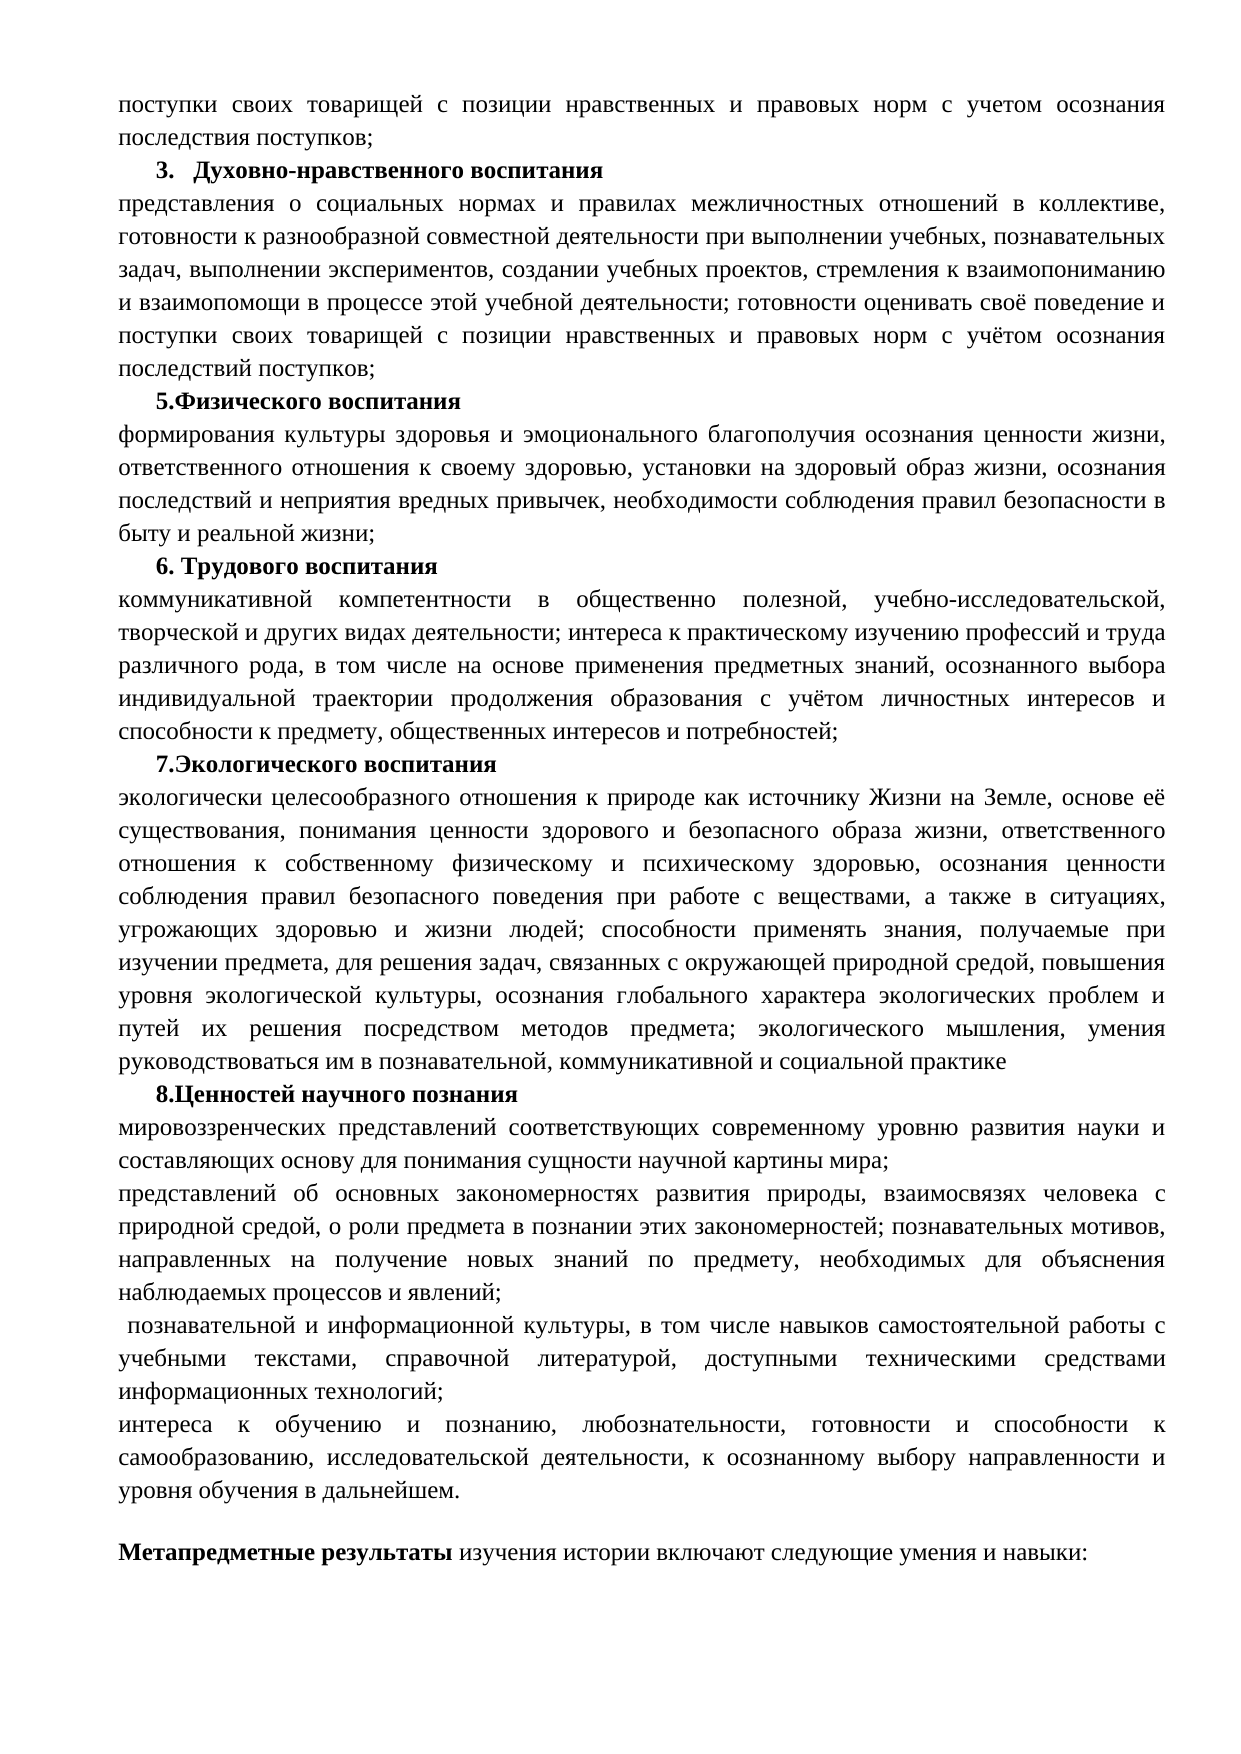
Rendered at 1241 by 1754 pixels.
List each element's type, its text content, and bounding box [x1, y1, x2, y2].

text 5.Физического воспитания [156, 386, 1167, 414]
text 7.Экологического воспитания [156, 749, 1167, 778]
list Духовно-нравственного воспитания [156, 155, 1167, 183]
text коммуникативной компетентности в общественно полезной, учебно-исследовательской, творческой и других видах деятельности; интереса к практическому изучению профессий и труда различного рода, в том числе на основе применения предметных знаний, осознанного выбора индивидуальной траектории продолжения образования с учётом личностных интересов и способности к предмету, общественных интересов и потребностей; [118, 584, 1167, 745]
text 6. Трудового воспитания [156, 551, 1167, 580]
text познавательной и информационной культуры, в том числе навыков самостоятельной работы с учебными текстами, справочной литературой, доступными техническими средствами информационных технологий; [118, 1310, 1167, 1405]
text интереса к обучению и познанию, любознательности, готовности и способности к самообразованию, исследовательской деятельности, к осознанному выбору направленности и уровня обучения в дальнейшем. [118, 1409, 1167, 1504]
text формирования культуры здоровья и эмоционального благополучия осознания ценности жизни, ответственного отношения к своему здоровью, установки на здоровый образ жизни, осознания последствий и неприятия вредных привычек, необходимости соблюдения правил безопасности в быту и реальной жизни; [118, 419, 1167, 547]
text экологически целесообразного отношения к природе как источнику Жизни на Земле, основе её существования, понимания ценности здорового и безопасного образа жизни, ответственного отношения к собственному физическому и психическому здоровью, осознания ценности соблюдения правил безопасного поведения при работе с веществами, а также в ситуациях, угрожающих здоровью и жизни людей; способности применять знания, получаемые при изучении предмета, для решения задач, связанных с окружающей природной средой, повышения уровня экологической культуры, осознания глобального характера экологических проблем и путей их решения посредством методов предмета; экологического мышления, умения руководствоваться им в познавательной, коммуникативной и социальной практике [118, 782, 1167, 1075]
text Метапредметные результаты изучения истории включают следующие умения и навыки: [118, 1537, 1167, 1565]
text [118, 89, 1167, 150]
text 8.Ценностей научного познания [156, 1079, 1167, 1108]
text мировоззренческих представлений соответствующих современному уровню развития науки и составляющих основу для понимания сущности научной картины мира; [118, 1112, 1167, 1174]
text представления о социальных нормах и правилах межличностных отношений в коллективе, готовности к разнообразной совместной деятельности при выполнении учебных, познавательных задач, выполнении экспериментов, создании учебных проектов, стремления к взаимопониманию и взаимопомощи в процессе этой учебной деятельности; готовности оценивать своё поведение и поступки своих товарищей с позиции нравственных и правовых норм с учётом осознания последствий поступков; [118, 188, 1167, 382]
text представлений об основных закономерностях развития природы, взаимосвязях человека с природной средой, о роли предмета в познании этих закономерностей; познавательных мотивов, направленных на получение новых знаний по предмету, необходимых для объяснения наблюдаемых процессов и явлений; [118, 1178, 1167, 1306]
